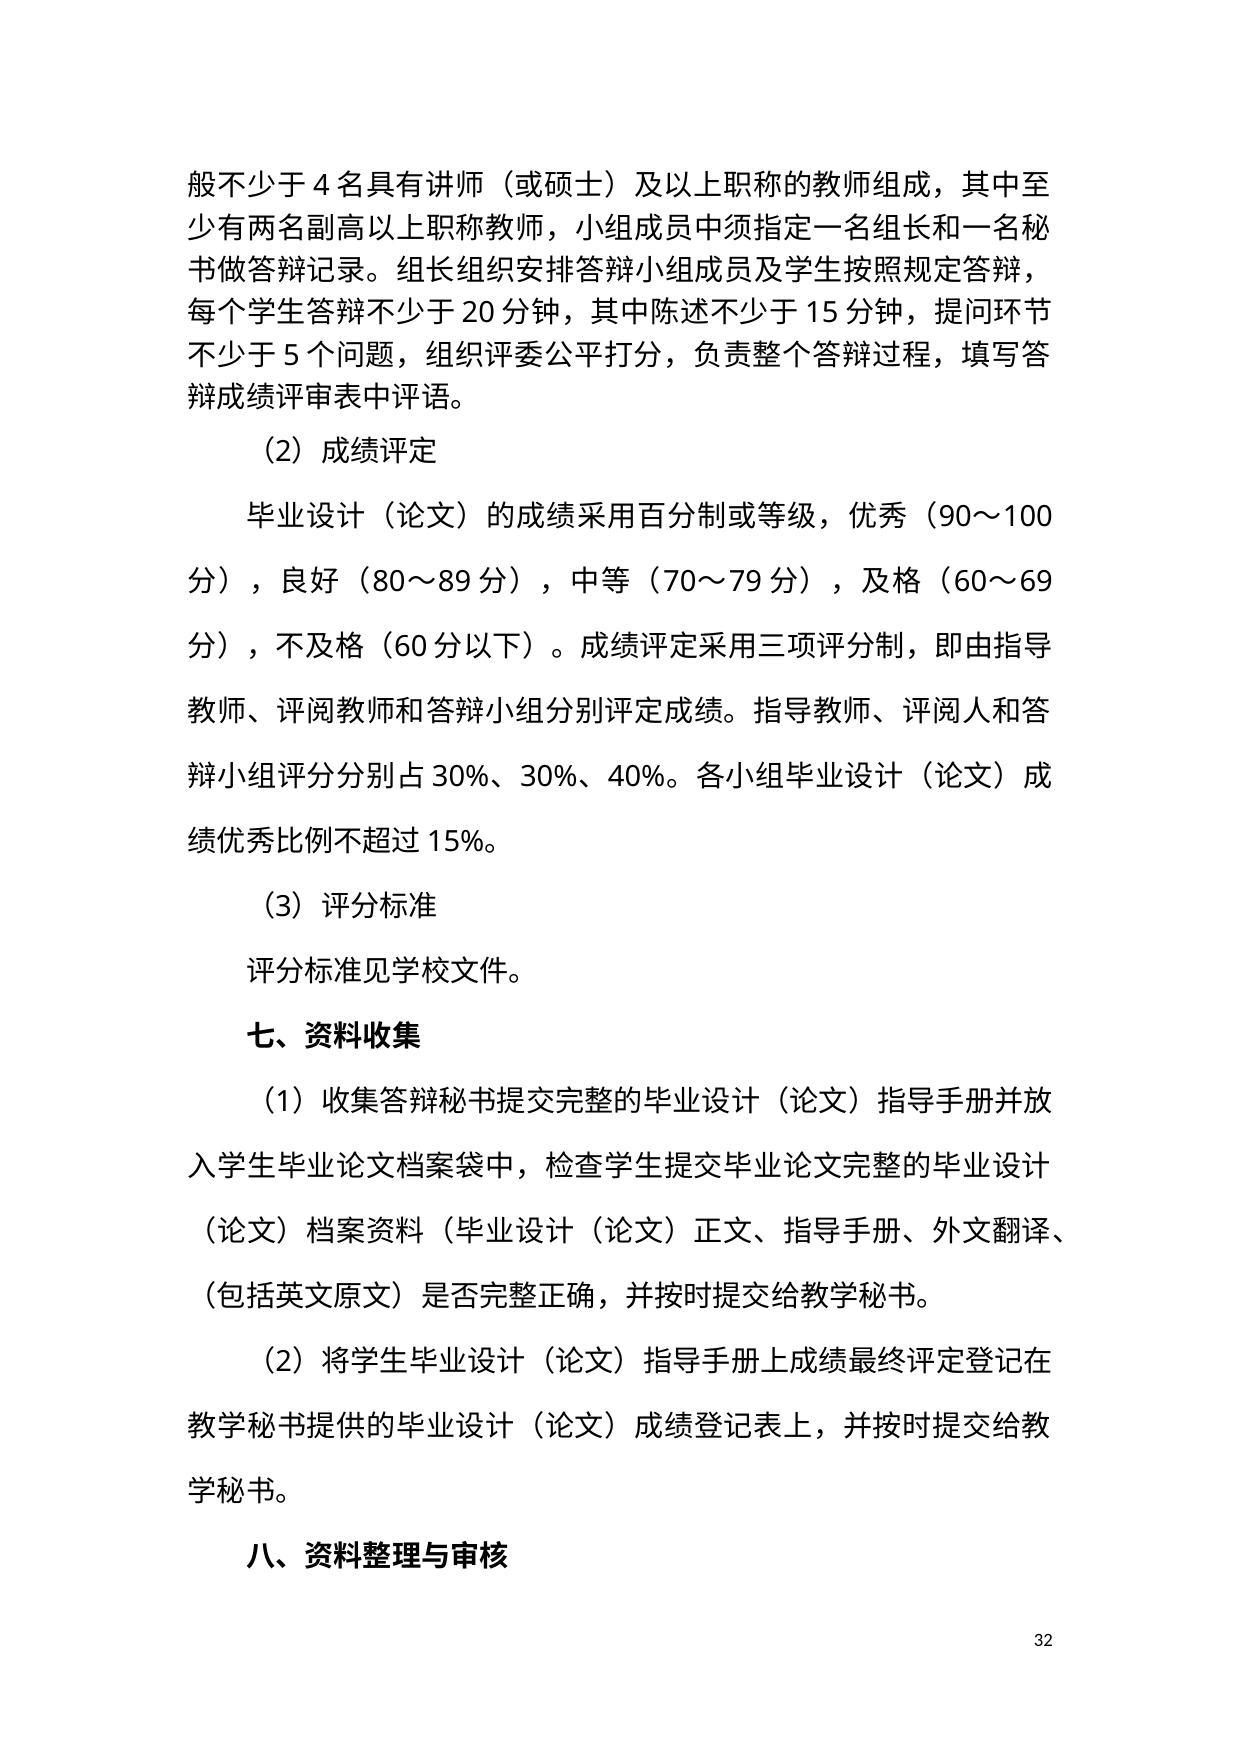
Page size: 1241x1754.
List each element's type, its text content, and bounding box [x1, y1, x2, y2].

text 评分标准见学校文件。 [187, 936, 1053, 1001]
text 八、资料整理与审核 [187, 1521, 1053, 1586]
text 毕业设计（论文）的成绩采用百分制或等级，优秀（90～100分），良好（80～89分），中等（70～79分），及格（60～69分），不及格（60分以下）。成绩评定采用三项评分制，即由指导教师、评阅教师和答辩小组分别评定成绩。指导教师、评阅人和答辩小组评分分别占30%、30%、40%。各小组毕业设计（论文）成绩优秀比例不超过15%。 [187, 481, 1053, 871]
text （2）将学生毕业设计（论文）指导手册上成绩最终评定登记在教学秘书提供的毕业设计（论文）成绩登记表上，并按时提交给教学秘书。 [187, 1326, 1053, 1521]
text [187, 162, 1053, 416]
text 七、资料收集 [187, 1001, 1053, 1066]
text （1）收集答辩秘书提交完整的毕业设计（论文）指导手册并放入学生毕业论文档案袋中，检查学生提交毕业论文完整的毕业设计（论文）档案资料（毕业设计（论文）正文、指导手册、外文翻译、（包括英文原文）是否完整正确，并按时提交给教学秘书。 [187, 1066, 1053, 1326]
text （2）成绩评定 [187, 416, 1053, 481]
text （3）评分标准 [187, 871, 1053, 936]
